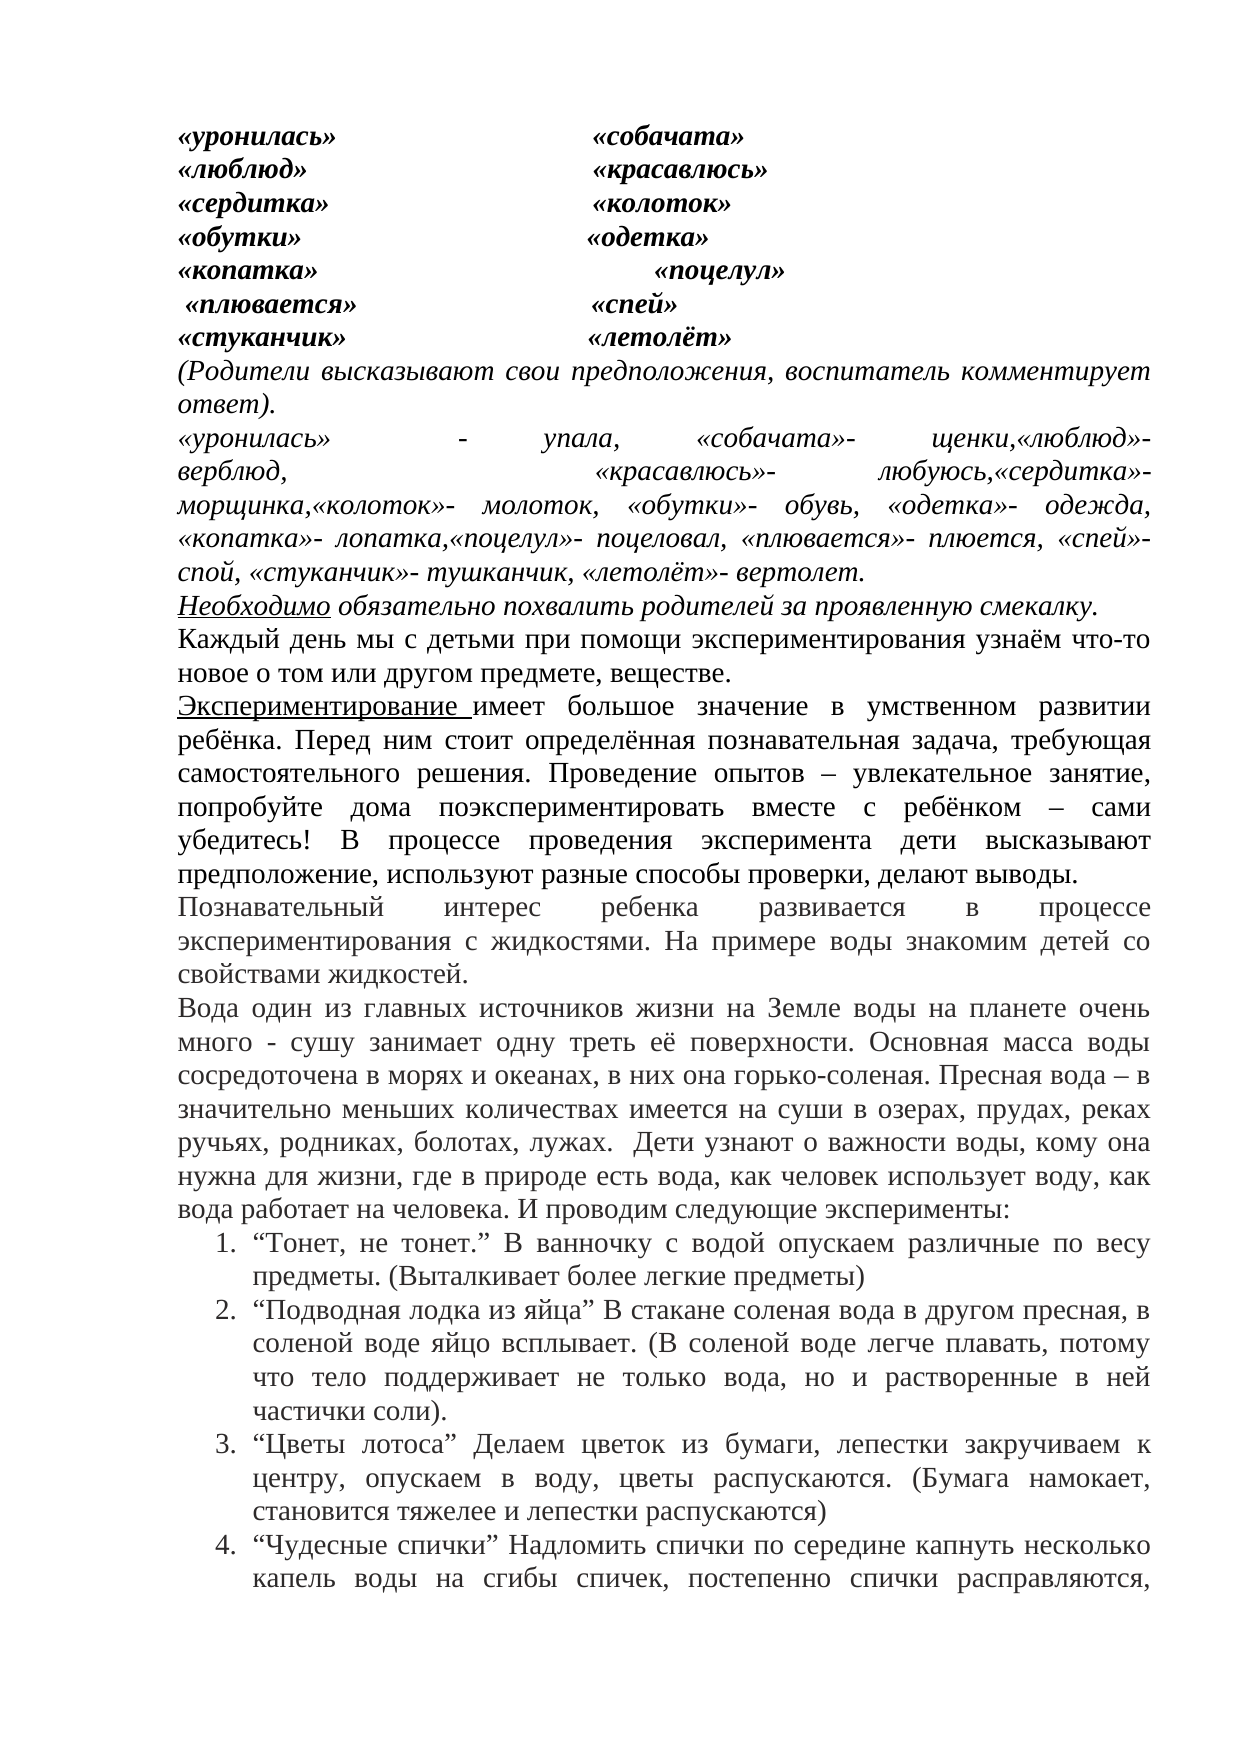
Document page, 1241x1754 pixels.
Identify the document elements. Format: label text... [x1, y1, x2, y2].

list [215, 1527, 1152, 1594]
list “Тонет, не тонет.” В ванночку с водой опускаем различные по весу предметы. (Выталкивает более легкие предметы) [215, 1225, 1152, 1292]
text «сердитка» «колоток» [177, 185, 1152, 219]
text «обутки» «одетка» [177, 219, 1152, 252]
list “Подводная лодка из яйца” В стакане соленая вода в другом пресная, в соленой воде яйцо всплывает. (В соленой воде легче плавать, потому что тело поддерживает не только вода, но и растворенные в ней частички соли). [215, 1292, 1152, 1426]
text Каждый день мы с детьми при помощи экспериментирования узнаём что-то новое о том или другом предмете, веществе. [177, 621, 1152, 688]
text Вода один из главных источников жизни на Земле воды на планете очень много - сушу занимает одну треть её поверхности. Основная масса воды сосредоточена в морях и океанах, в них она горько-соленая. Пресная вода – в значительно меньших количествах имеется на суши в озерах, прудах, реках ручьях, родниках, болотах, лужах. Дети узнают о важности воды, кому она нужна для жизни, где в природе есть вода, как человек использует воду, как вода работает на человека. И проводим следующие эксперименты: [177, 990, 1152, 1225]
text «уронилась» - упала, «собачата»- щенки,«люблюд»- верблюд, «красавлюсь»- любуюсь,«сердитка»- морщинка,«колоток»- молоток, «обутки»- обувь, «одетка»- одежда, «копатка»- лопатка,«поцелул»- поцеловал, «плювается»- плюется, «спей»- спой, «стуканчик»- тушканчик, «летолёт»- вертолет. [177, 420, 1152, 588]
text (Родители высказывают свои предположения, воспитатель комментирует ответ). [177, 353, 1152, 420]
text Экспериментирование имеет большое значение в умственном развитии ребёнка. Перед ним стоит определённая познавательная задача, требующая самостоятельного решения. Проведение опытов – увлекательное занятие, попробуйте дома поэкспериментировать вместе с ребёнком – сами убедитесь! В процессе проведения эксперимента дети высказывают предположение, используют разные способы проверки, делают выводы. [177, 688, 1152, 889]
text Необходимо обязательно похвалить родителей за проявленную смекалку. [177, 588, 1152, 621]
text «уронилась» «собачата» [177, 118, 1152, 152]
text «стуканчик» «летолёт» [177, 319, 1152, 353]
text «плювается» «спей» [177, 286, 1152, 319]
text Познавательный интерес ребенка развивается в процессе экспериментирования с жидкостями. На примере воды знакомим детей со свойствами жидкостей. [177, 889, 1152, 990]
text «копатка» «поцелул» [177, 252, 1152, 286]
text «люблюд» «красавлюсь» [177, 152, 1152, 185]
list “Цветы лотоса” Делаем цветок из бумаги, лепестки закручиваем к центру, опускаем в воду, цветы распускаются. (Бумага намокает, становится тяжелее и лепестки распускаются) [215, 1426, 1152, 1527]
